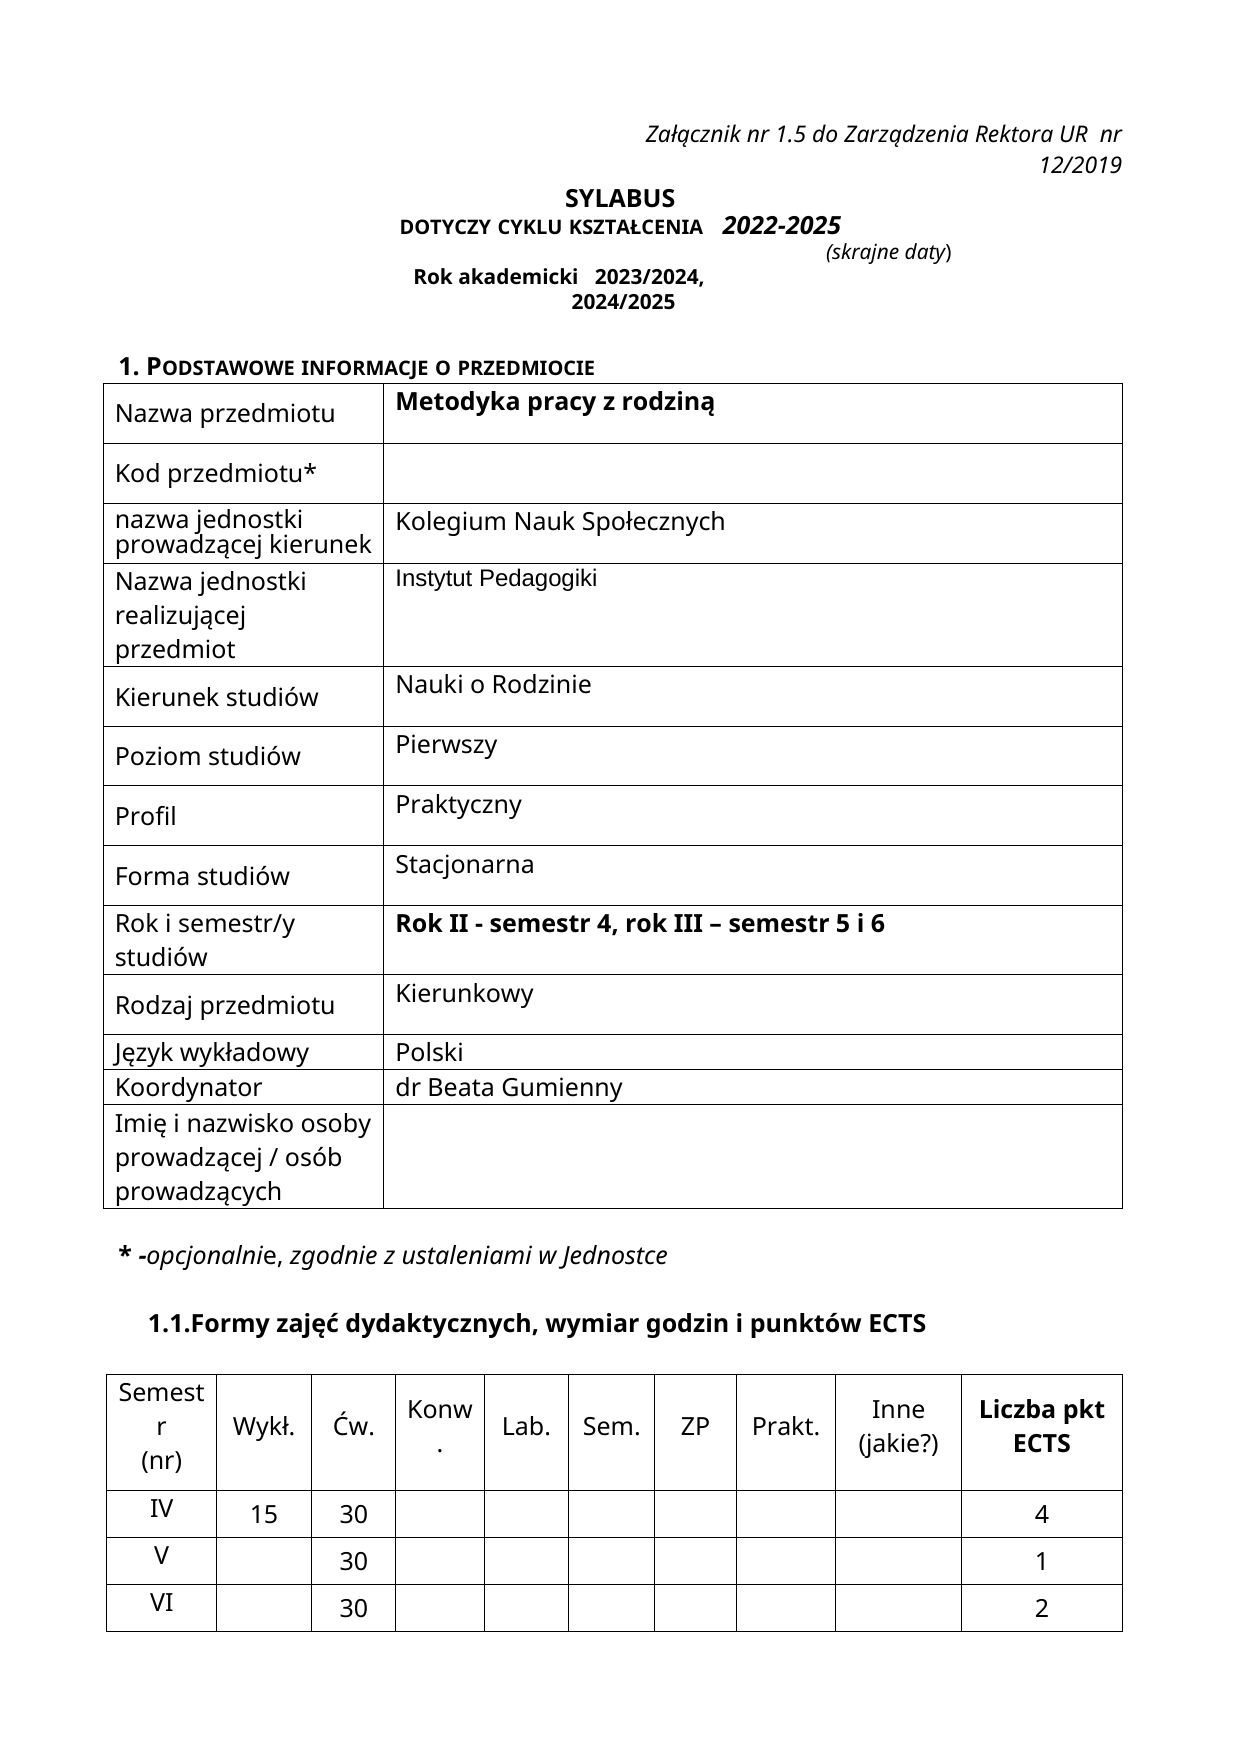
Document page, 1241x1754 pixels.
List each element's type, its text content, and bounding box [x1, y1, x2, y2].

table_cell 4 [962, 1491, 1122, 1537]
table_cell Koordynator [104, 1070, 383, 1104]
table_header Prakt. [737, 1375, 835, 1489]
table_cell [485, 1585, 568, 1631]
table_cell [384, 444, 1122, 503]
table_cell [655, 1585, 736, 1631]
table_cell Profil [104, 786, 383, 845]
table_cell [836, 1585, 961, 1631]
text Załącznik nr 1.5 do Zarządzenia Rektora UR nr 12/2019 [118, 118, 1122, 181]
table_cell Język wykładowy [104, 1035, 383, 1069]
table_header ZP [655, 1375, 736, 1489]
table_header Inne (jakie?) [836, 1375, 961, 1489]
table_cell Praktyczny [384, 786, 1122, 845]
table_cell Rok i semestr/y studiów [104, 906, 383, 974]
table_cell Rodzaj przedmiotu [104, 975, 383, 1034]
table_cell Nazwa jednostki realizującej przedmiot [104, 564, 383, 666]
table_cell 30 [312, 1491, 395, 1537]
table_cell [384, 1105, 1122, 1207]
text dotyczy cyklu kształcenia 2022-2025 [118, 215, 1122, 240]
table_cell 30 [312, 1538, 395, 1584]
table_header Lab. [485, 1375, 568, 1489]
table_cell Kolegium Nauk Społecznych [384, 504, 1122, 563]
table_cell [569, 1538, 654, 1584]
table_cell [836, 1538, 961, 1584]
table_cell 30 [312, 1585, 395, 1631]
table_cell IV [107, 1491, 216, 1537]
text SYLABUS [118, 181, 1122, 215]
table_cell Rok II - semestr 4, rok III – semestr 5 i 6 [384, 906, 1122, 974]
table_cell Instytut Pedagogiki [384, 564, 1122, 666]
table_cell Poziom studiów [104, 727, 383, 785]
table_cell dr Beata Gumienny [384, 1070, 1122, 1104]
table_header Nazwa przedmiotu [104, 384, 383, 443]
table_header Liczba pkt ECTS [962, 1375, 1122, 1489]
table_header Metodyka pracy z rodziną [384, 384, 1122, 443]
table_cell [569, 1585, 654, 1631]
table_cell [396, 1585, 484, 1631]
table_cell [836, 1491, 961, 1537]
table_cell Pierwszy [384, 727, 1122, 785]
table_header Konw. [396, 1375, 484, 1489]
text 2024/2025 [487, 290, 1122, 315]
table_cell V [107, 1538, 216, 1584]
table_cell Kierunek studiów [104, 667, 383, 726]
table_cell [485, 1538, 568, 1584]
table_cell Stacjonarna [384, 846, 1122, 905]
table_cell [396, 1491, 484, 1537]
table_cell [569, 1491, 654, 1537]
table_cell [396, 1538, 484, 1584]
table_cell nazwa jednostki prowadzącej kierunek [104, 504, 383, 563]
table_cell Kierunkowy [384, 975, 1122, 1034]
table_cell Forma studiów [104, 846, 383, 905]
text 1.1.Formy zajęć dydaktycznych, wymiar godzin i punktów ECTS [148, 1306, 1122, 1340]
table_cell [655, 1538, 736, 1584]
table_cell [737, 1538, 835, 1584]
table_cell Nauki o Rodzinie [384, 667, 1122, 726]
text Rok akademicki 2023/2024, [118, 265, 1122, 290]
table_cell [655, 1491, 736, 1537]
text 1. Podstawowe informacje o przedmiocie [118, 349, 1122, 383]
table_cell [485, 1491, 568, 1537]
table_cell Polski [384, 1035, 1122, 1069]
table_cell Kod przedmiotu* [104, 444, 383, 503]
table_cell [217, 1585, 311, 1631]
table_cell [737, 1491, 835, 1537]
table_header Ćw. [312, 1375, 395, 1489]
table_cell [737, 1585, 835, 1631]
table_cell [217, 1538, 311, 1584]
table_cell VI [107, 1585, 216, 1631]
table_cell Imię i nazwisko osoby prowadzącej / osób prowadzących [104, 1105, 383, 1207]
table_header Sem. [569, 1375, 654, 1489]
text (skrajne daty) [118, 240, 1122, 265]
table_cell 15 [217, 1491, 311, 1537]
table_header Wykł. [217, 1375, 311, 1489]
text * -opcjonalnie, zgodnie z ustaleniami w Jednostce [118, 1238, 1122, 1272]
table_header Semestr (nr) [107, 1375, 216, 1489]
table_cell 1 [962, 1538, 1122, 1584]
table_cell 2 [962, 1585, 1122, 1631]
